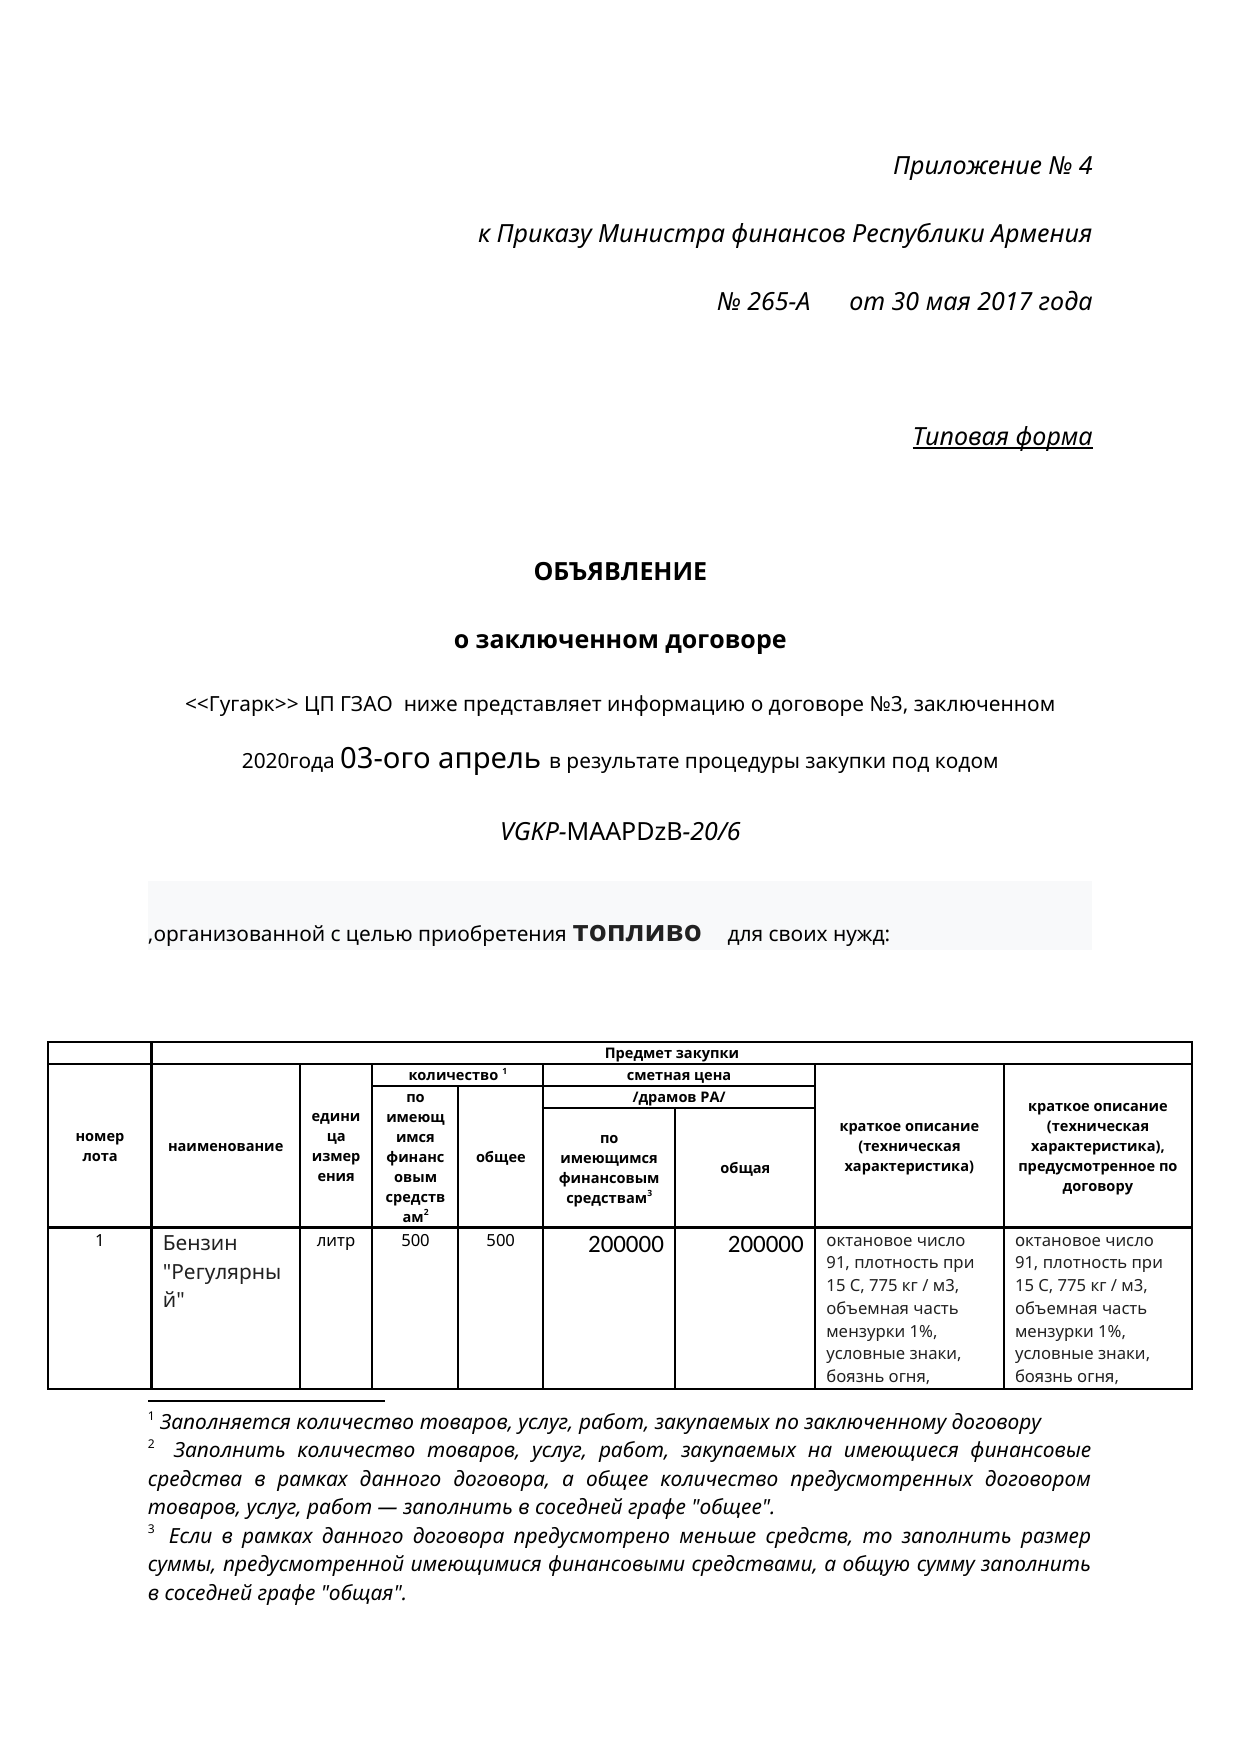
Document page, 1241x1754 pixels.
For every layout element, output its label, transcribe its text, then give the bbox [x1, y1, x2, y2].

table_cell /драмов РА/ [544, 1087, 814, 1107]
text ,организованной с целью приобретения топливо для своих нужд: [148, 881, 1092, 950]
table_header Предмет закупки [153, 1043, 1191, 1063]
text № 265-A от 30 мая 2017 года [148, 283, 1092, 317]
table_cell единица измерения [301, 1065, 371, 1226]
table_cell краткое описание (техническая характеристика), предусмотренное по договору [1005, 1065, 1191, 1226]
text Типовая форма [148, 418, 1092, 453]
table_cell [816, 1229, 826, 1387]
text ОБЪЯВЛЕНИЕ [148, 554, 1092, 588]
table_cell Бензин "Регулярный" [153, 1229, 299, 1387]
table_cell краткое описание (техническая характеристика) [816, 1065, 1003, 1226]
table_cell наименование [153, 1065, 299, 1226]
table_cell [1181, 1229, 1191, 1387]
table_cell общее [459, 1087, 542, 1226]
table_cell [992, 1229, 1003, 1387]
table_cell литр [301, 1229, 371, 1387]
table_cell 200000 [676, 1229, 814, 1387]
table_cell общая [676, 1109, 814, 1226]
text о заключенном договоре [148, 622, 1092, 656]
table_cell по имеющимся финансовым средствам [373, 1087, 457, 1226]
table_cell 500 [373, 1229, 457, 1387]
table_cell 500 [459, 1229, 542, 1387]
table_cell сметная цена [544, 1065, 814, 1085]
table_header [49, 1043, 150, 1063]
table_cell количество [373, 1065, 542, 1085]
subtitle <<Гугарк>> ЦП ГЗАО ниже представляет информацию о договоре №3, заключенном 2020года 03-ого апрель в результате процедуры закупки под кодом [148, 689, 1092, 777]
table_cell 1 [49, 1229, 150, 1387]
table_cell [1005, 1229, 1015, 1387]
text к Приказу Министра финансов Республики Армения [148, 215, 1092, 249]
table_cell 200000 [544, 1229, 674, 1387]
table_cell номер лота [49, 1065, 150, 1226]
subtitle VGKP-MAAPDzB-20/6 [148, 814, 1092, 848]
table_cell по имеющимся финансовым средствам [544, 1109, 674, 1226]
text Приложение № 4 [148, 148, 1092, 182]
